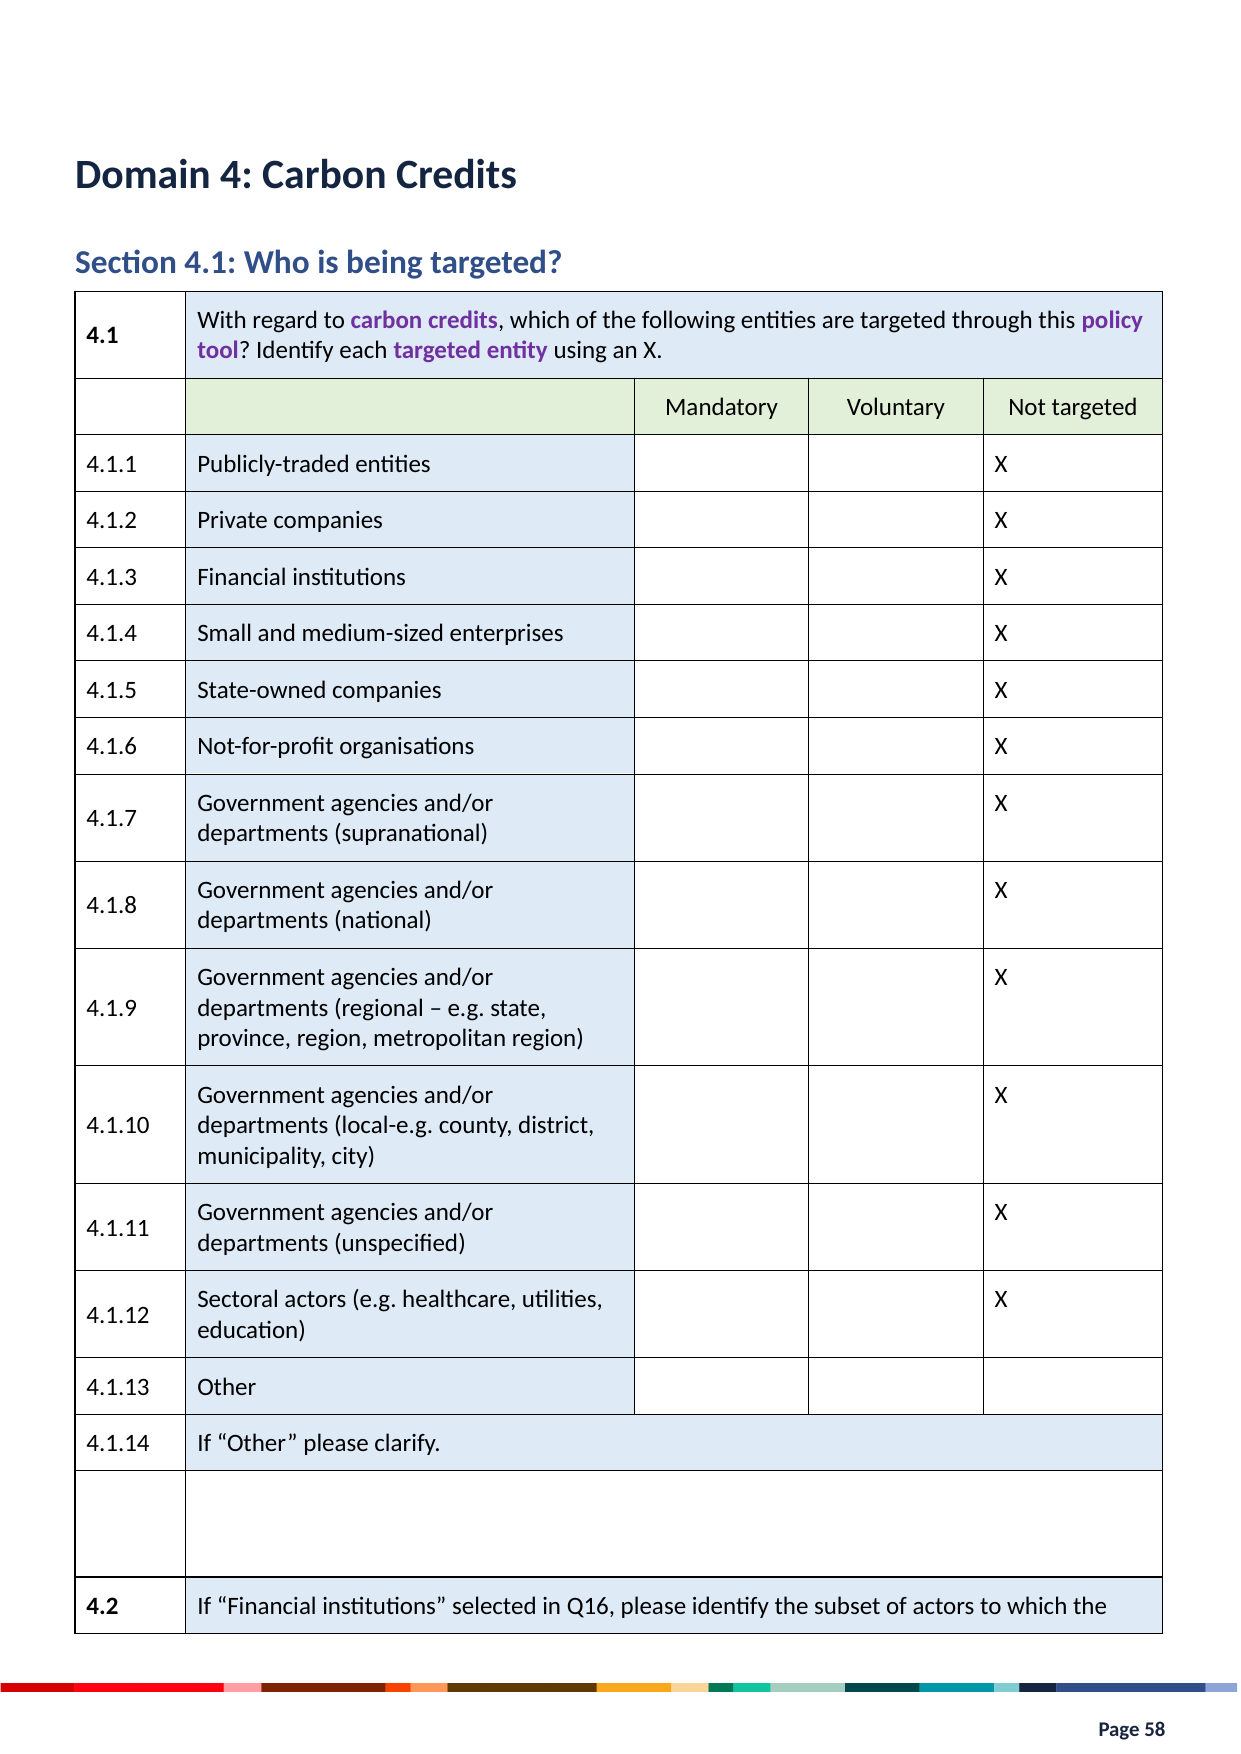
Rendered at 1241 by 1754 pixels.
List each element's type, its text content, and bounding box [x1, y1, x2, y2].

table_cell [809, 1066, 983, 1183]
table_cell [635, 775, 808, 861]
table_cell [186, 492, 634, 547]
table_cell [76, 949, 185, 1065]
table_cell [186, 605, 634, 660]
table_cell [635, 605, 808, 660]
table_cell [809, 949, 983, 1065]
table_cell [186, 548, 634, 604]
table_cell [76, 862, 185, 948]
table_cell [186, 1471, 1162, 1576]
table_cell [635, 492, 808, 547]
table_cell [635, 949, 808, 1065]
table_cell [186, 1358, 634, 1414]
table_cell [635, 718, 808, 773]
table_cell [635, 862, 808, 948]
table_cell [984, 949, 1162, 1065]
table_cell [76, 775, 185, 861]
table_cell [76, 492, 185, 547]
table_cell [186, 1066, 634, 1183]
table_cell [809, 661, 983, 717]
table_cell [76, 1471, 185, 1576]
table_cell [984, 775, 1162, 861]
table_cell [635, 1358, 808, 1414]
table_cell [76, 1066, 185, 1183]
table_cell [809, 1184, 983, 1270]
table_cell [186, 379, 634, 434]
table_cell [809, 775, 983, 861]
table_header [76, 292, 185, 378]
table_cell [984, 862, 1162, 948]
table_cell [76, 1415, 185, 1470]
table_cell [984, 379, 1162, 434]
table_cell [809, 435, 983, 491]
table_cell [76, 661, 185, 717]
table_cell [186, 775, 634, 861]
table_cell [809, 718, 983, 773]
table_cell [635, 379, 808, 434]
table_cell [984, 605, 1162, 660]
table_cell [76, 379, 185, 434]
subtitle Domain 4: Carbon Credits [75, 148, 1165, 199]
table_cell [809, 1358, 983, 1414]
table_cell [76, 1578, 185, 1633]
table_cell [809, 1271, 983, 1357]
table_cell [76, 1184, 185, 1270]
picture [0, 1683, 1236, 1692]
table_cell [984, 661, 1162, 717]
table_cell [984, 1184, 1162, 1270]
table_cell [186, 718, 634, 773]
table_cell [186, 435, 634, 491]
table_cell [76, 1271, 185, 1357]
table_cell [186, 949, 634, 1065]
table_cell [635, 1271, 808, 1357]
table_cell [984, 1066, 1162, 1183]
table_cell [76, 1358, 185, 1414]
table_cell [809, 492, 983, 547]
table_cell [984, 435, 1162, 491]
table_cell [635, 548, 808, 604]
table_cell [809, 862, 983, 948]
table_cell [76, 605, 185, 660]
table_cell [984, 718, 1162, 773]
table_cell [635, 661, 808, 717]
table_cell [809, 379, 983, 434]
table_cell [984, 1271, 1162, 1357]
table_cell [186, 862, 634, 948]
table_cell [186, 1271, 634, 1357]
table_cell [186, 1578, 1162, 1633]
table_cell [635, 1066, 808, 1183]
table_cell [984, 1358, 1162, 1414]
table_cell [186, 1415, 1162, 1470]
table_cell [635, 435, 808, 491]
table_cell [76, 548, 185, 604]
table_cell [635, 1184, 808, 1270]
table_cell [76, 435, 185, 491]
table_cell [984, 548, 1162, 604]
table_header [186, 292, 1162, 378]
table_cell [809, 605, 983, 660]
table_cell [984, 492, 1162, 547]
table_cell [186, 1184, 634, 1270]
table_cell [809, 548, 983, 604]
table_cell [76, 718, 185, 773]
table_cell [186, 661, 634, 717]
subtitle Section 4.1: Who is being targeted? [75, 241, 1165, 282]
